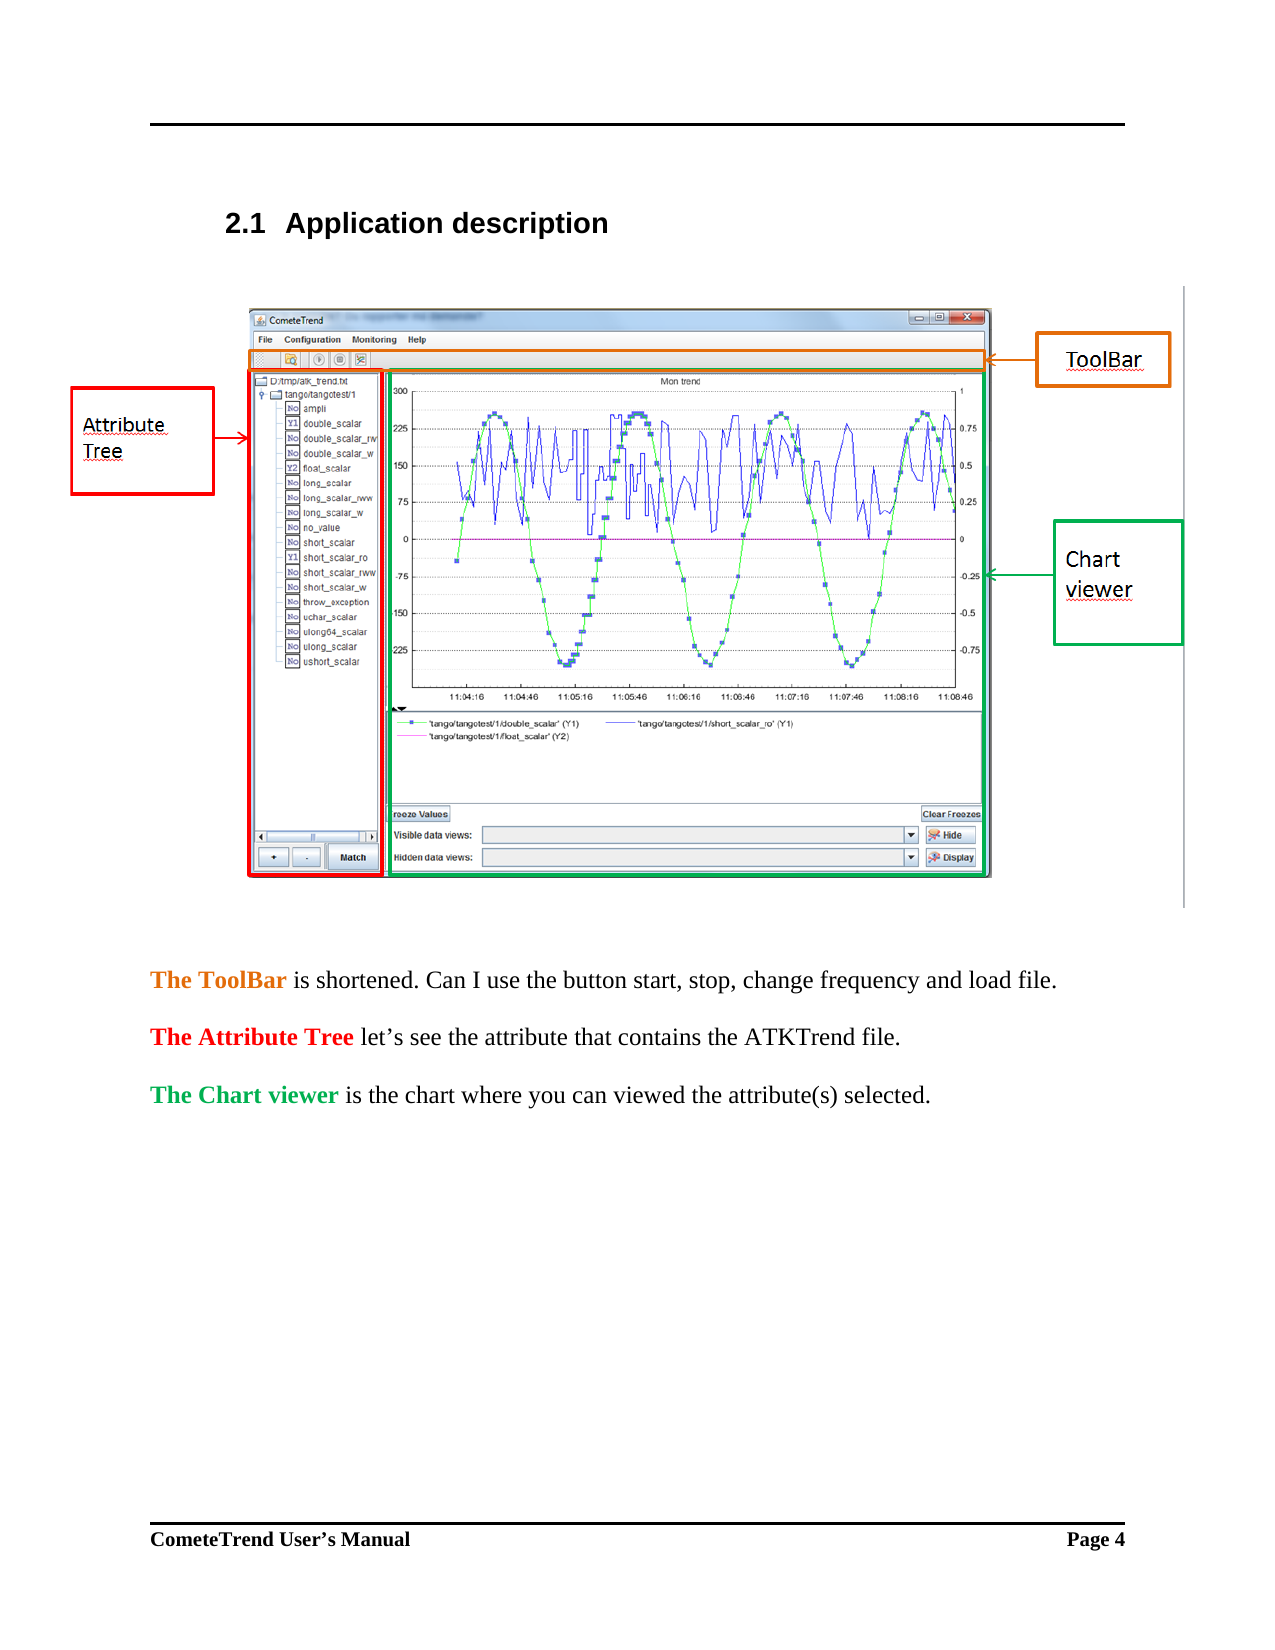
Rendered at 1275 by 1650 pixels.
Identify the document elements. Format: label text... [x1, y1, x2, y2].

picture [70, 286, 1185, 908]
text The Attribute Tree let’s see the attribute that contains the ATKTrend file. [150, 1022, 1125, 1051]
text The ToolBar is shortened. Can I use the button start, stop, change frequency and load file. [150, 965, 1125, 993]
subtitle Application description [225, 206, 1125, 240]
text The Chart viewer is the chart where you can viewed the attribute(s) selected. [150, 1080, 1125, 1108]
